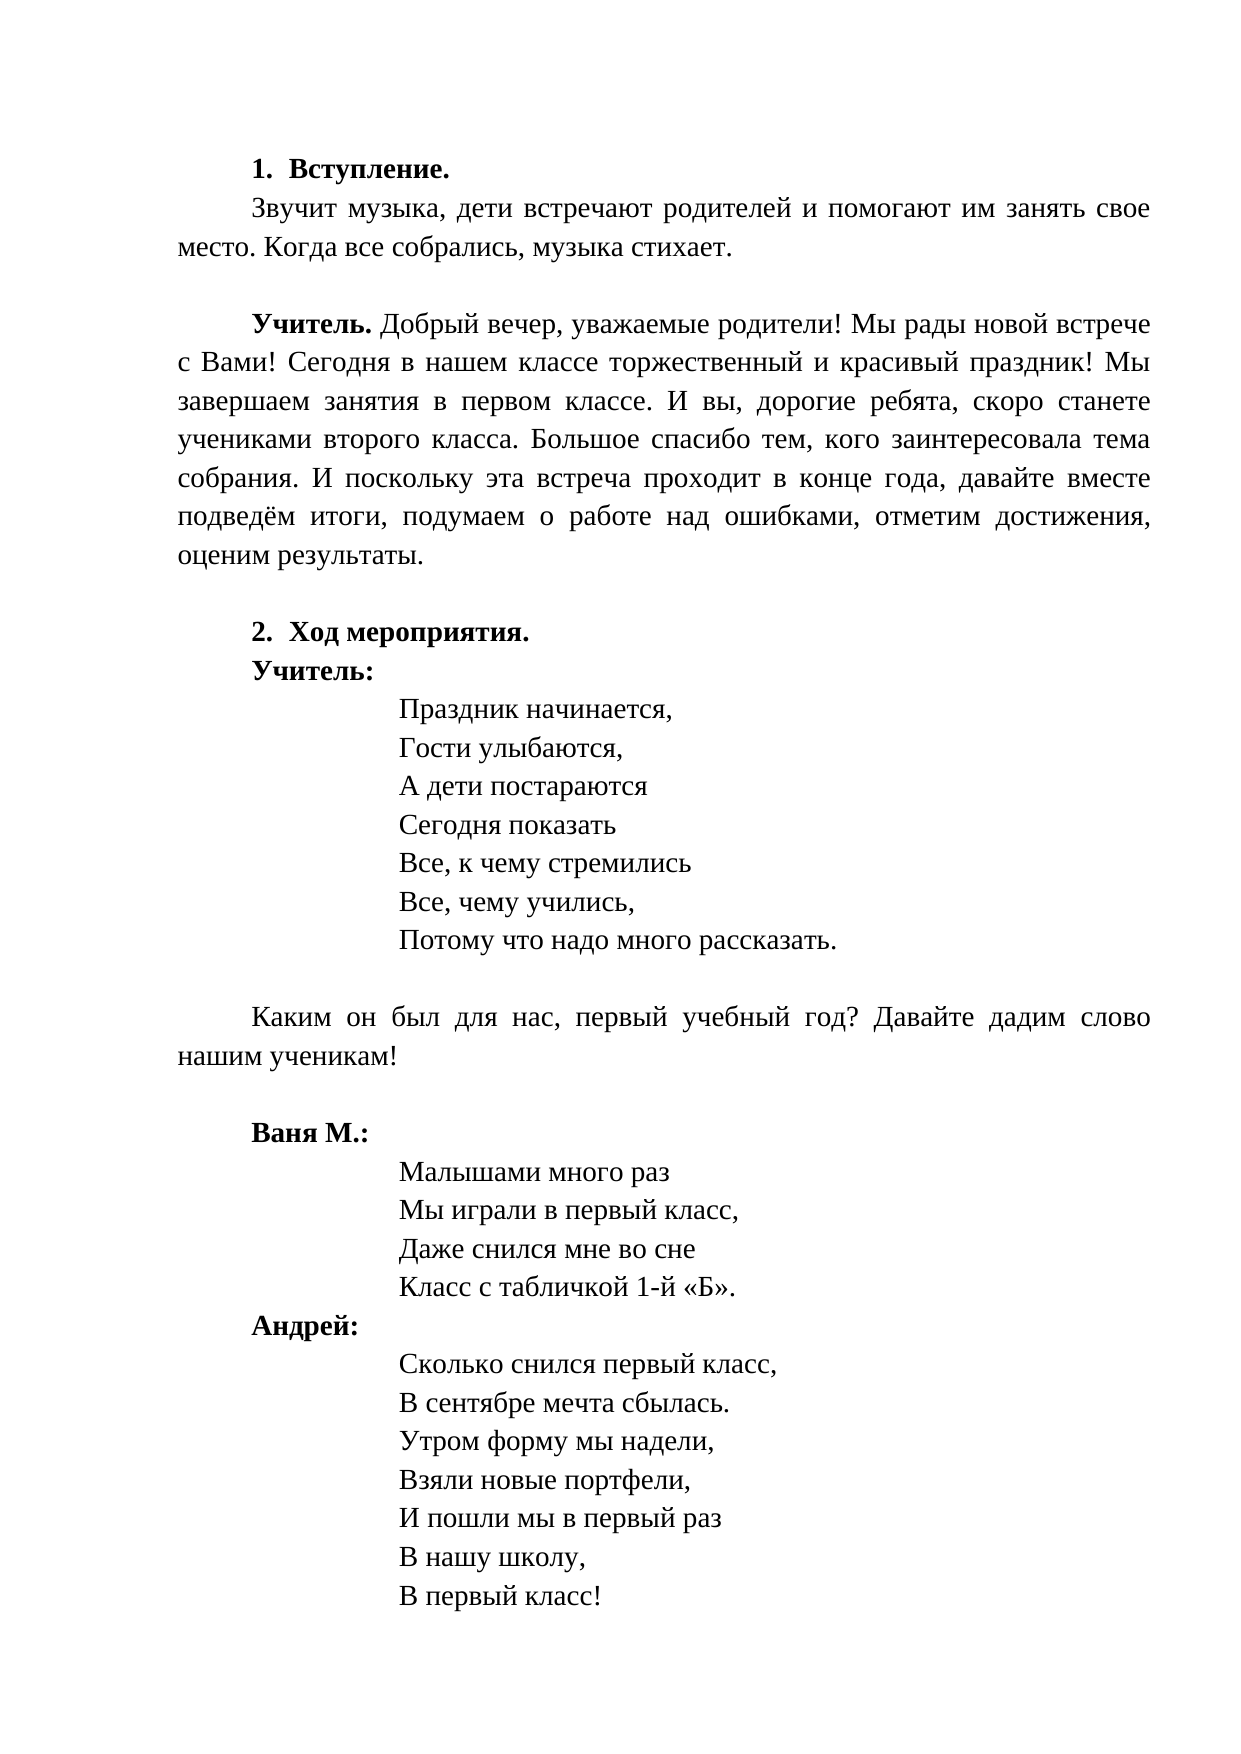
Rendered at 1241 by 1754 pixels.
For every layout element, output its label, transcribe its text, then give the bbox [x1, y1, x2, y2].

text Учитель: [177, 653, 1152, 686]
text Учитель. Добрый вечер, уважаемые родители! Мы рады новой встрече с Вами! Сегодня в нашем классе торжественный и красивый праздник! Мы завершаем занятия в первом классе. И вы, дорогие ребята, скоро станете учениками второго класса. Большое спасибо тем, кого заинтересовала тема собрания. И поскольку эта встреча проходит в конце года, давайте вместе подведём итоги, подумаем о работе над ошибками, отметим достижения, оценим результаты. [177, 306, 1152, 571]
text Каким он был для нас, первый учебный год? Давайте дадим слово нашим ученикам! [177, 999, 1152, 1072]
text Сколько снился первый класс, В сентябре мечта сбылась. Утром форму мы надели, Взяли новые портфели, И пошли мы в первый раз В нашу школу, В первый класс! [399, 1346, 1152, 1611]
text Гости улыбаются, [325, 730, 1152, 763]
text Все, к чему стремились [325, 845, 1152, 879]
text Потому что надо много рассказать. [325, 922, 1152, 956]
text Сегодня показать [325, 807, 1152, 840]
text Малышами много раз Мы играли в первый класс, Даже снился мне во сне Класс с табличкой 1-й «Б». [398, 1154, 1152, 1303]
text Звучит музыка, дети встречают родителей и помогают им занять свое место. Когда все собрались, музыка стихает. [177, 190, 1152, 262]
text Андрей: [177, 1308, 1152, 1341]
text Ваня М.: [177, 1115, 1152, 1149]
list Ход мероприятия. [251, 614, 1152, 648]
text Все, чему учились, [325, 884, 1152, 917]
text А дети постараются [325, 768, 1152, 802]
list Вступление. [251, 152, 1152, 185]
text Праздник начинается, [325, 691, 1152, 725]
